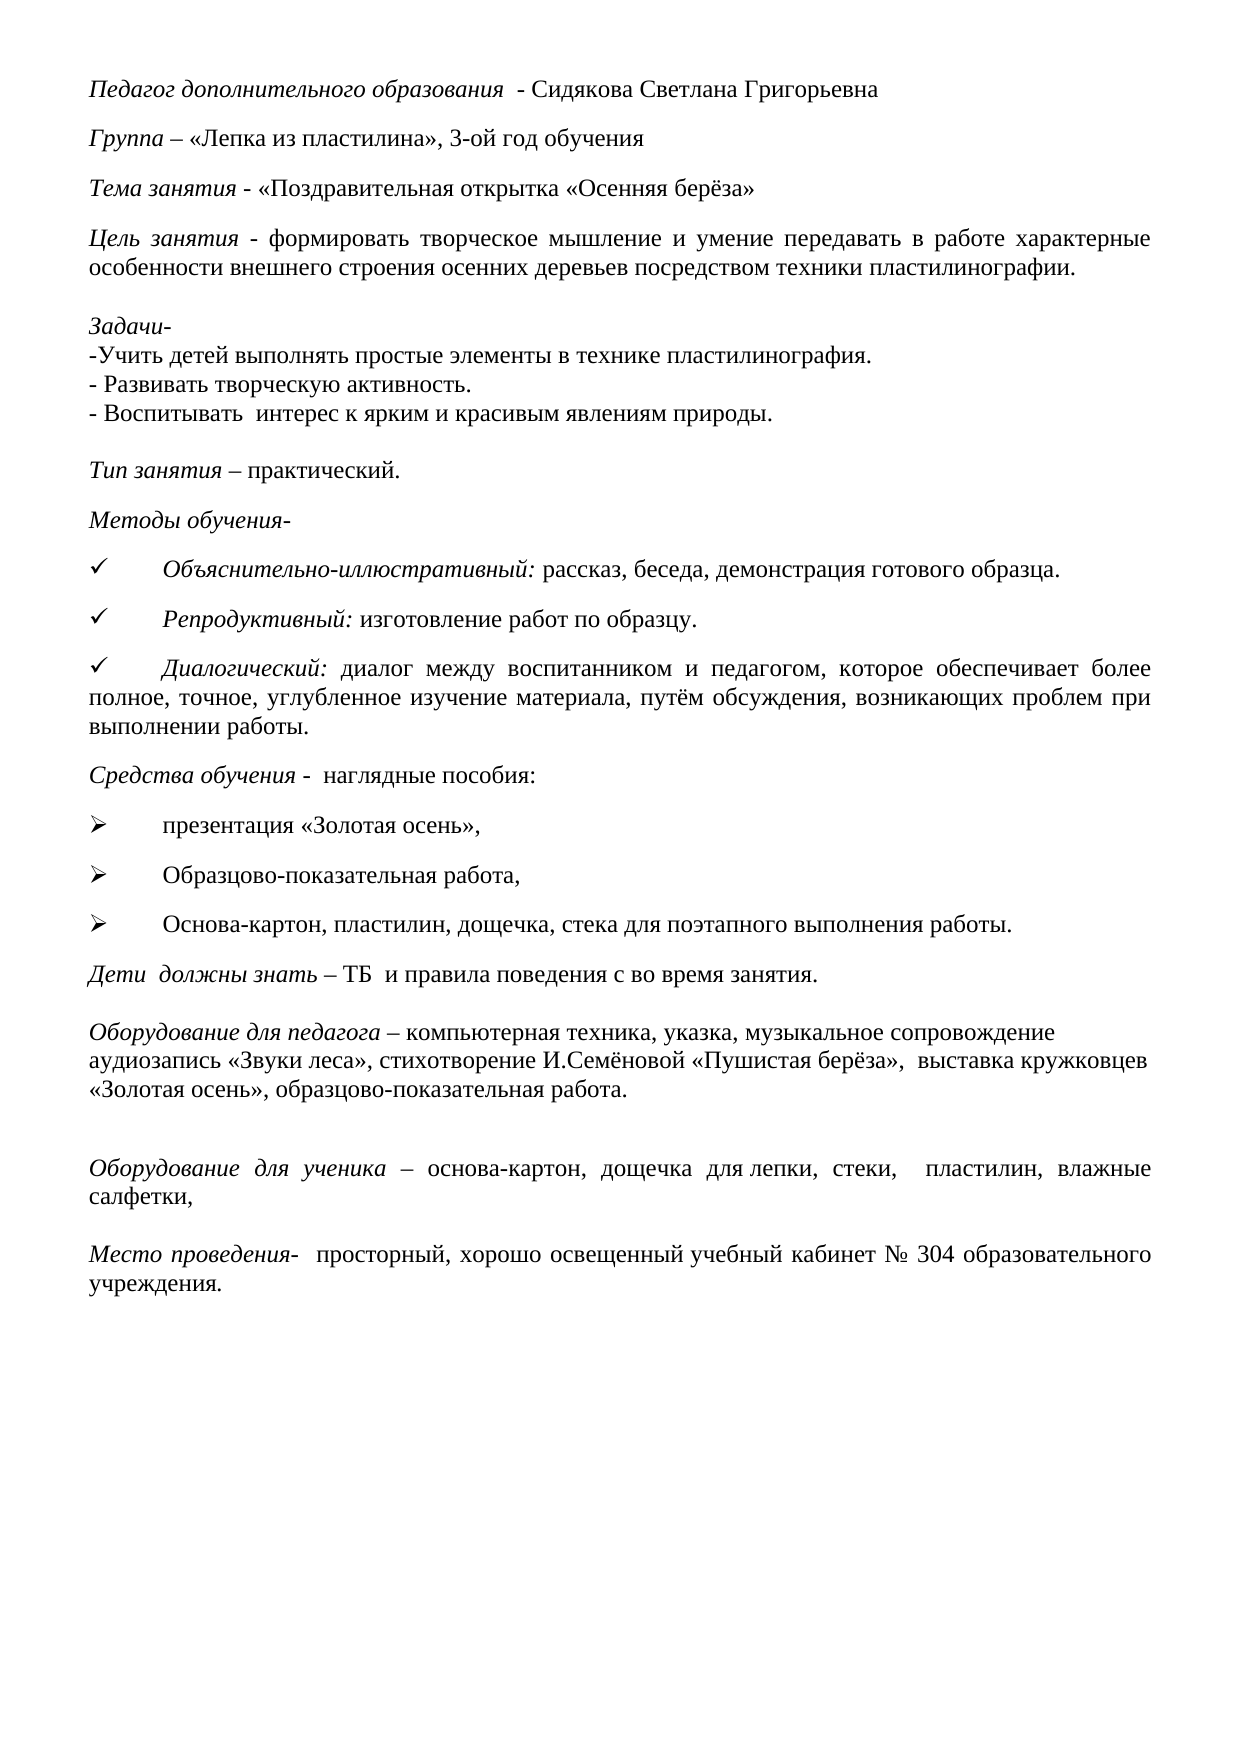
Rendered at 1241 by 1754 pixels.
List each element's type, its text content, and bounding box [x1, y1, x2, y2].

list Объяснительно-иллюстративный: рассказ, беседа, демонстрация готового образца. [89, 554, 1152, 583]
text Дети должны знать – ТБ и правила поведения с во время занятия. [89, 959, 1152, 988]
text - Воспитывать интерес к ярким и красивым явлениям природы. [89, 398, 1152, 426]
text Оборудование для ученика – основа-картон, дощечка для лепки, стеки, пластилин, влажные салфетки, [89, 1153, 1152, 1210]
list Основа-картон, пластилин, дощечка, стека для поэтапного выполнения работы. [89, 909, 1152, 938]
text Тип занятия – практический. [89, 455, 1152, 484]
text Средства обучения - наглядные пособия: [89, 761, 1152, 789]
text Педагог дополнительного образования - Сидякова Светлана Григорьевна [89, 74, 1152, 103]
text Место проведения- просторный, хорошо освещенный учебный кабинет № 304 образовательного учреждения. [89, 1239, 1152, 1296]
list Образцово-показательная работа, [89, 860, 1152, 888]
text Оборудование для педагога – компьютерная техника, указка, музыкальное сопровождение аудиозапись «Звуки леса», стихотворение И.Семёновой «Пушистая берёза», выставка кружковцев «Золотая осень», образцово-показательная работа. [89, 1017, 1152, 1103]
text Цель занятия - формировать творческое мышление и умение передавать в работе характерные особенности внешнего строения осенних деревьев посредством техники пластилинографии. [89, 223, 1152, 283]
text Тема занятия - «Поздравительная открытка «Осенняя берёза» [89, 173, 1152, 202]
text Группа – «Лепка из пластилина», 3-ой год обучения [89, 123, 1152, 152]
text Задачи- [89, 311, 1152, 340]
text Методы обучения- [89, 505, 1152, 533]
list Диалогический: диалог между воспитанником и педагогом, которое обеспечивает более полное, точное, углубленное изучение материала, путём обсуждения, возникающих проблем при выполнении работы. [89, 653, 1152, 740]
list презентация «Золотая осень», [89, 810, 1152, 839]
text -Учить детей выполнять простые элементы в технике пластилинография. [89, 340, 1152, 369]
list Репродуктивный: изготовление работ по образцу. [89, 604, 1152, 633]
text - Развивать творческую активность. [89, 369, 1152, 398]
